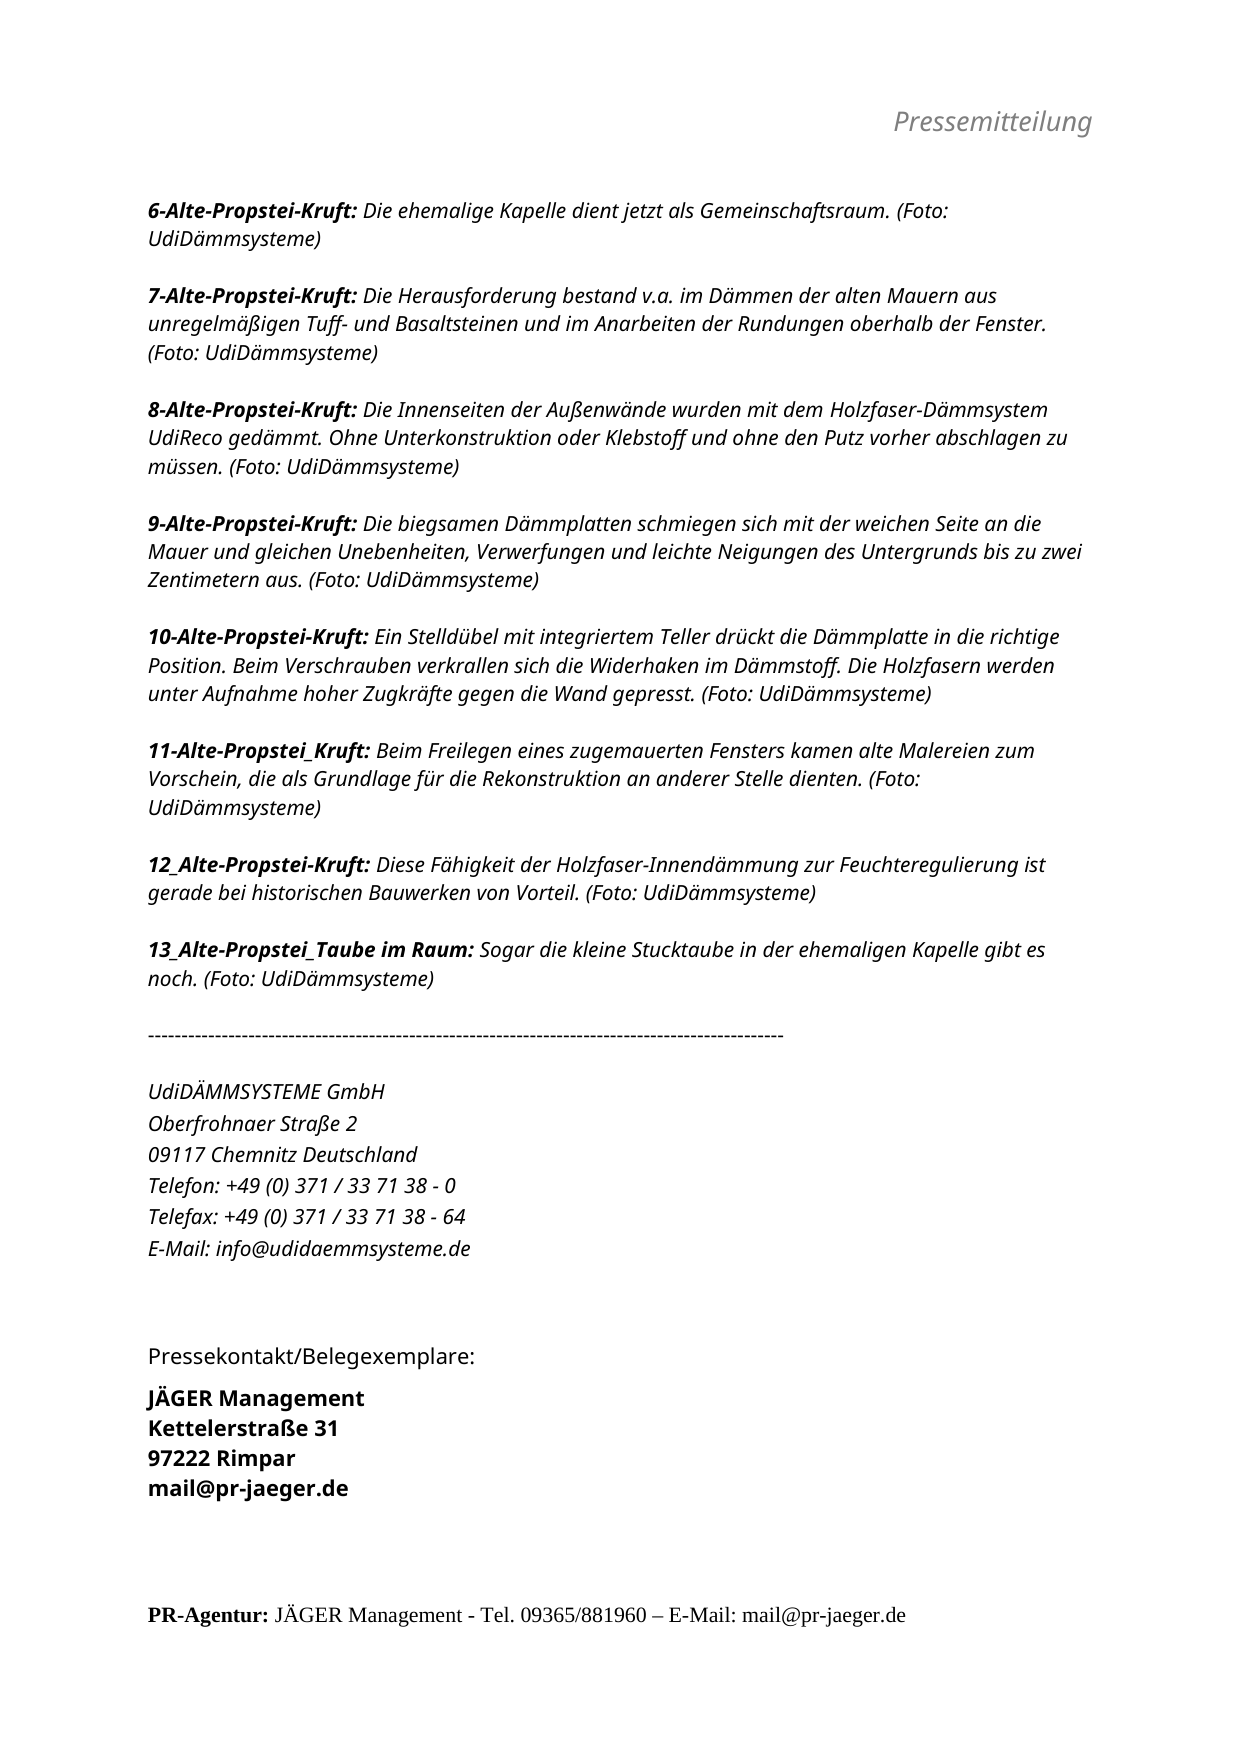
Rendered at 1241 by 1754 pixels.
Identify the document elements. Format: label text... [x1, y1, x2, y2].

text JÄGER Management [148, 1383, 1093, 1413]
text Telefax: +49 (0) 371 / 33 71 38 - 64 [148, 1199, 1093, 1231]
text 97222 Rimpar [148, 1443, 1093, 1472]
text Oberfrohnaer Straße 2 [148, 1106, 1093, 1137]
text 10-Alte-Propstei-Kruft: Ein Stelldübel mit integriertem Teller drückt die Dämmplatte in die richtige Position. Beim Verschrauben verkrallen sich die Widerhaken im Dämmstoff. Die Holzfasern werden unter Aufnahme hoher Zugkräfte gegen die Wand gepresst. (Foto: UdiDämmsysteme) [148, 622, 1093, 708]
text 09117 Chemnitz Deutschland [148, 1137, 1093, 1168]
text Kettelerstraße 31 [148, 1413, 1093, 1443]
text E-Mail: info@udidaemmsysteme.de [148, 1231, 1093, 1262]
text 6-Alte-Propstei-Kruft: Die ehemalige Kapelle dient jetzt als Gemeinschaftsraum. (Foto: UdiDämmsysteme) [148, 196, 1093, 253]
text 8-Alte-Propstei-Kruft: Die Innenseiten der Außenwände wurden mit dem Holzfaser-Dämmsystem UdiReco gedämmt. Ohne Unterkonstruktion oder Klebstoff und ohne den Putz vorher abschlagen zu müssen. (Foto: UdiDämmsysteme) [148, 395, 1093, 480]
text mail@pr-jaeger.de [148, 1472, 1093, 1502]
text Pressekontakt/Belegexemplare: [148, 1341, 1093, 1371]
text 13_Alte-Propstei_Taube im Raum: Sogar die kleine Stucktaube in der ehemaligen Kapelle gibt es noch. (Foto: UdiDämmsysteme) [148, 935, 1093, 992]
text UdiDÄMMSYSTEME GmbH [148, 1077, 1093, 1106]
text 9-Alte-Propstei-Kruft: Die biegsamen Dämmplatten schmiegen sich mit der weichen Seite an die Mauer und gleichen Unebenheiten, Verwerfungen und leichte Neigungen des Untergrunds bis zu zwei Zentimetern aus. (Foto: UdiDämmsysteme) [148, 509, 1093, 594]
text 11-Alte-Propstei_Kruft: Beim Freilegen eines zugemauerten Fensters kamen alte Malereien zum Vorschein, die als Grundlage für die Rekonstruktion an anderer Stelle dienten. (Foto: UdiDämmsysteme) [148, 736, 1093, 821]
text ----------------------------------------------------------------------------------------------- [148, 1021, 1093, 1049]
text 7-Alte-Propstei-Kruft: Die Herausforderung bestand v.a. im Dämmen der alten Mauern aus unregelmäßigen Tuff- und Basaltsteinen und im Anarbeiten der Rundungen oberhalb der Fenster. (Foto: UdiDämmsysteme) [148, 281, 1093, 366]
text Telefon: +49 (0) 371 / 33 71 38 - 0 [148, 1168, 1093, 1199]
text 12_Alte-Propstei-Kruft: Diese Fähigkeit der Holzfaser-Innendämmung zur Feuchteregulierung ist gerade bei historischen Bauwerken von Vorteil. (Foto: UdiDämmsysteme) [148, 850, 1093, 907]
